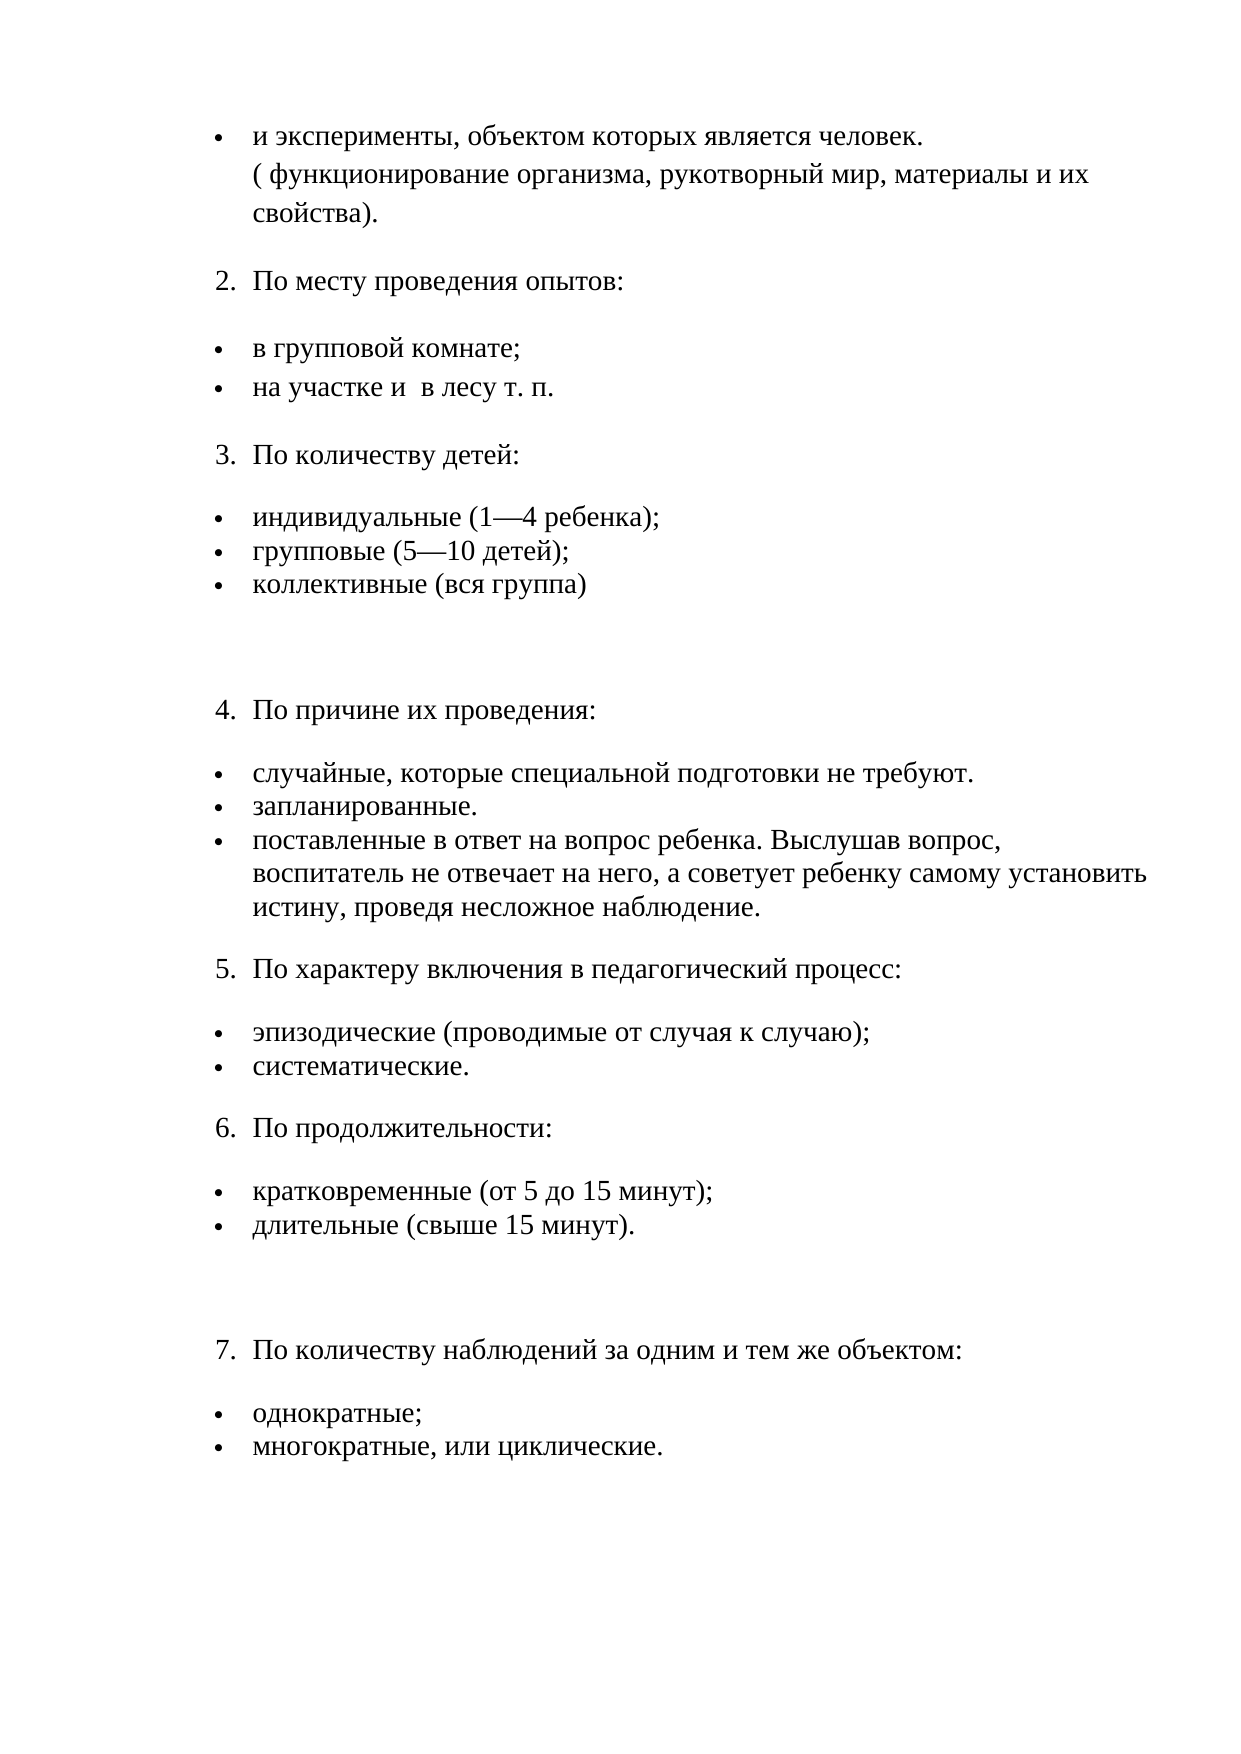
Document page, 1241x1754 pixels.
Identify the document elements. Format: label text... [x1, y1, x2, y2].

list систематические. [215, 1048, 1152, 1081]
list По причине их проведения: [215, 692, 1152, 726]
list кратковременные (от 5 до 15 минут); [215, 1173, 1152, 1207]
list и эксперименты, объектом которых является человек.( функционирование организма, рукотворный мир, материалы и их свойства). [215, 118, 1152, 229]
list поставленные в ответ на вопрос ребенка. Выслушав вопрос, воспитатель не отвечает на него, а советует ребенку самому установить истину, проведя несложное наблюдение. [215, 822, 1152, 922]
list По количеству наблюдений за одним и тем же объектом: [215, 1332, 1152, 1366]
list По продолжительности: [215, 1111, 1152, 1144]
list случайные, которые специальной подготовки не требуют. [215, 755, 1152, 788]
list многократные, или циклические. [215, 1428, 1152, 1462]
list длительные (свыше 15 минут). [215, 1207, 1152, 1240]
list По количеству детей: [215, 437, 1152, 470]
list в групповой комнате; [215, 331, 1152, 364]
list групповые (5—10 детей); [215, 533, 1152, 567]
list индивидуальные (1—4 ребенка); [215, 499, 1152, 533]
list По характеру включения в педагогический процесс: [215, 952, 1152, 985]
list запланированные. [215, 788, 1152, 822]
list По месту проведения опытов: [215, 263, 1152, 296]
list на участке и в лесу т. п. [215, 369, 1152, 403]
list коллективные (вся группа) [215, 567, 1152, 600]
list однократные; [215, 1395, 1152, 1428]
list эпизодические (проводимые от случая к случаю); [215, 1014, 1152, 1048]
